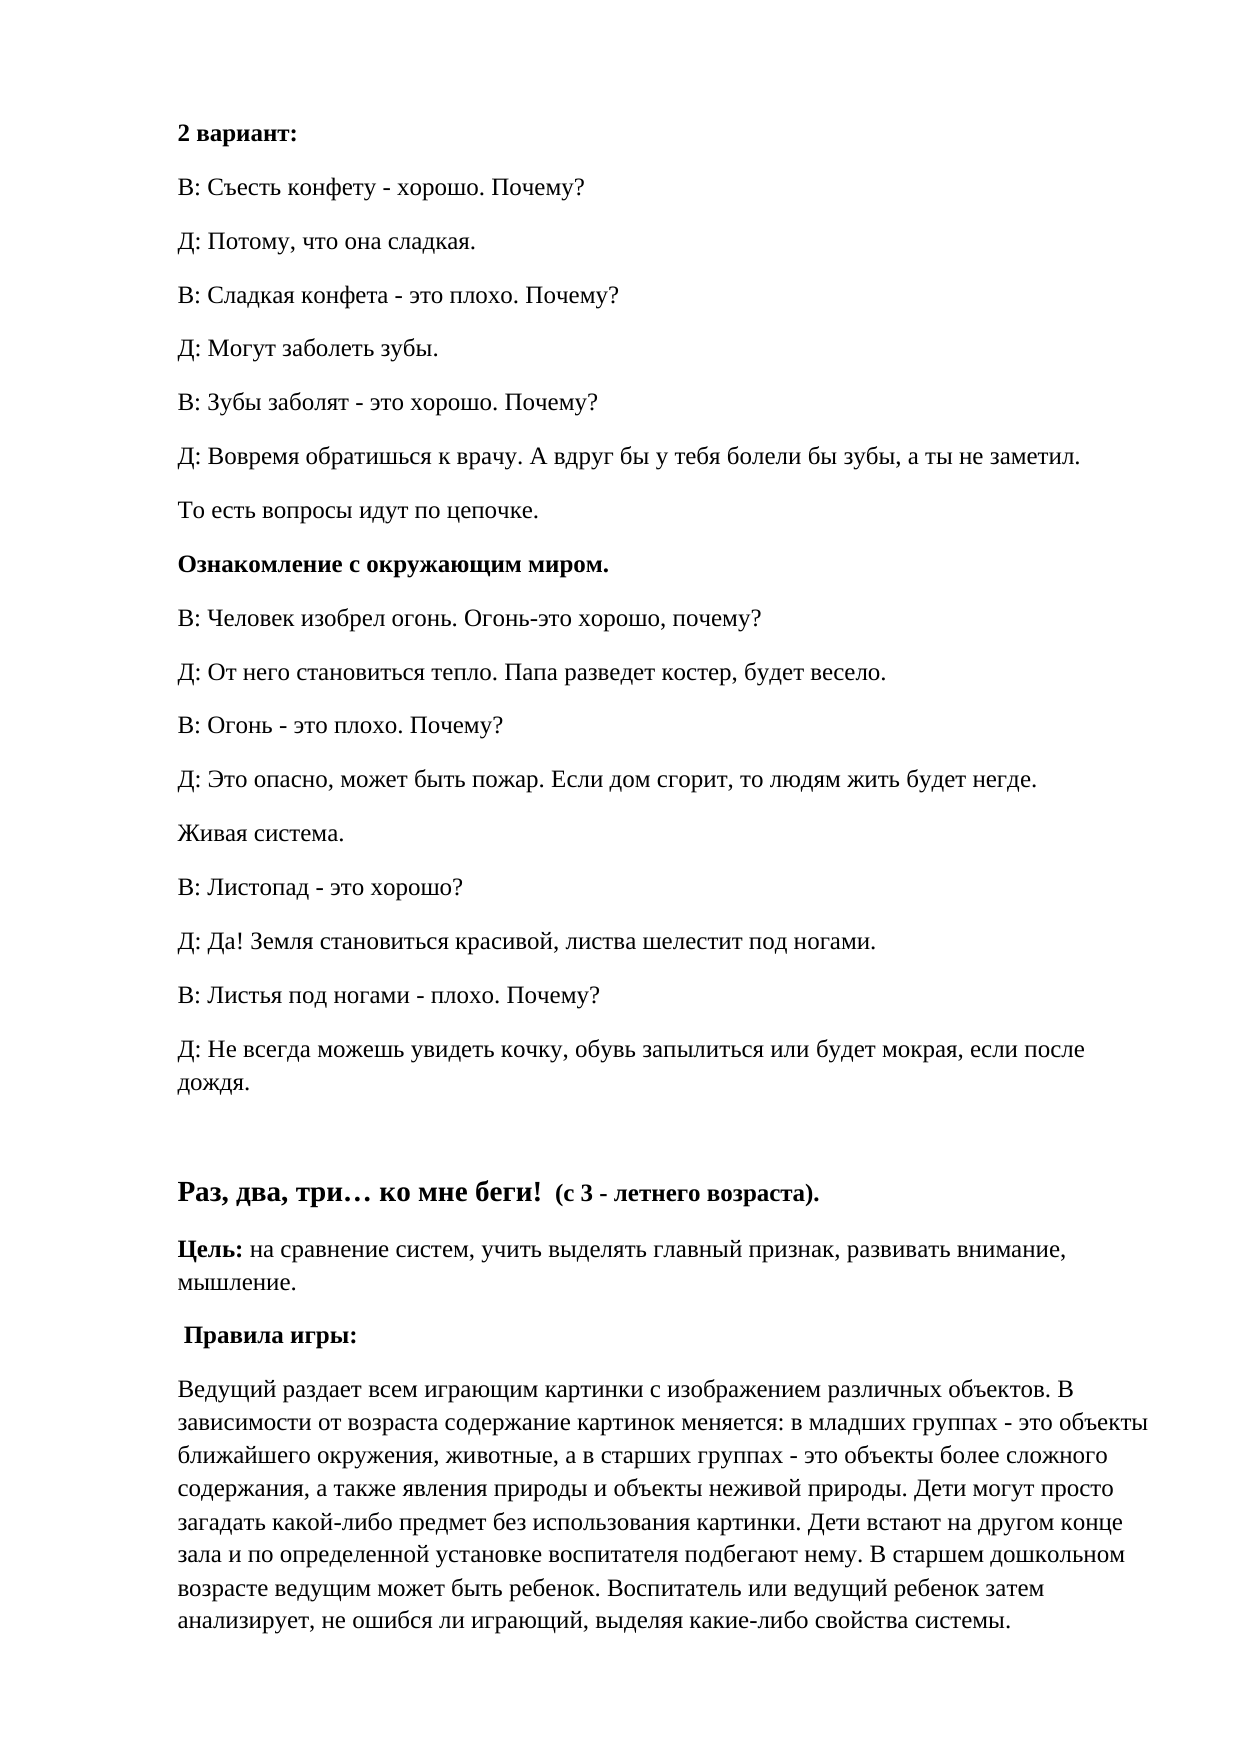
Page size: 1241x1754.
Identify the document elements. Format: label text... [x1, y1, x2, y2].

text Д: Потому, что она сладкая. [177, 226, 1152, 254]
text Д: Да! Земля становиться красивой, листва шелестит под ногами. [177, 926, 1152, 955]
text В: Сладкая конфета - это плохо. Почему? [177, 280, 1152, 308]
text В: Огонь - это плохо. Почему? [177, 711, 1152, 739]
text Ознакомление с окружающим миром. [177, 549, 1152, 578]
text В: Листопад - это хорошо? [177, 872, 1152, 901]
text Цель: на сравнение систем, учить выделять главный признак, развивать внимание, мышление. [177, 1234, 1152, 1296]
text Д: Вовремя обратишься к врачу. А вдруг бы у тебя болели бы зубы, а ты не заметил. [177, 441, 1152, 470]
text Д: Не всегда можешь увидеть кочку, обувь запылиться или будет мокрая, если после дождя. [177, 1034, 1152, 1095]
text Д: Могут заболеть зубы. [177, 333, 1152, 362]
text Живая система. [177, 818, 1152, 847]
text Раз, два, три… ко мне беги! (с 3 - летнего возраста). [177, 1174, 1152, 1208]
text В: Зубы заболят - это хорошо. Почему? [177, 387, 1152, 416]
text То есть вопросы идут по цепочке. [177, 495, 1152, 524]
text Д: Это опасно, может быть пожар. Если дом сгорит, то людям жить будет негде. [177, 764, 1152, 793]
text Д: От него становиться тепло. Папа разведет костер, будет весело. [177, 657, 1152, 685]
text 2 вариант: [177, 118, 1152, 147]
text Ведущий раздает всем играющим картинки с изображением различных объектов. В зависимости от возраста содержание картинок меняется: в младших группах - это объекты ближайшего окружения, животные, а в старших группах - это объекты более сложного содержания, а также явления природы и объекты неживой природы. Дети могут просто загадать какой-либо предмет без использования картинки. Дети встают на другом конце зала и по определенной установке воспитателя подбегают нему. В старшем дошкольном возрасте ведущим может быть ребенок. Воспитатель или ведущий ребенок затем анализирует, не ошибся ли играющий, выделяя какие-либо свойства системы. [177, 1374, 1152, 1634]
text В: Листья под ногами - плохо. Почему? [177, 980, 1152, 1008]
text Правила игры: [177, 1321, 1152, 1349]
text В: Человек изобрел огонь. Огонь-это хорошо, почему? [177, 603, 1152, 632]
text В: Съесть конфету - хорошо. Почему? [177, 172, 1152, 201]
